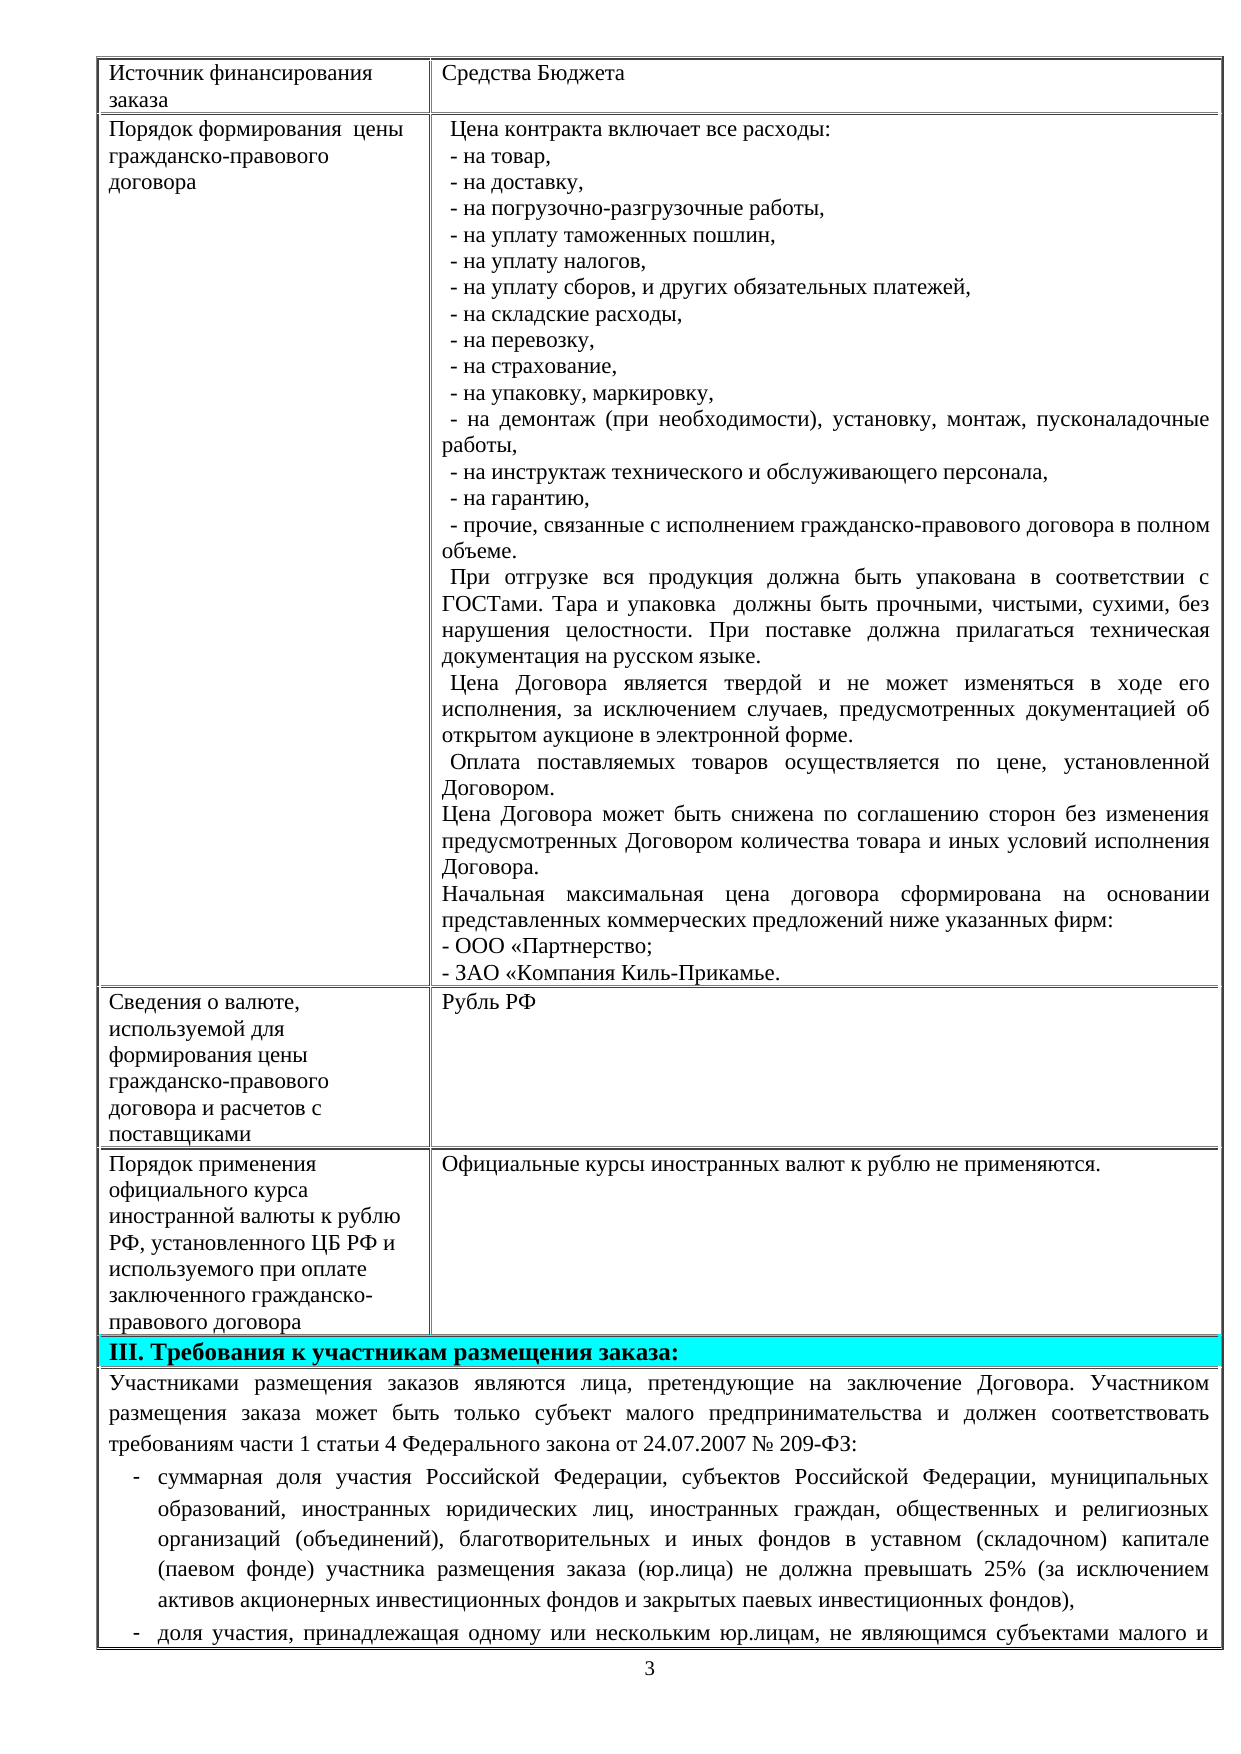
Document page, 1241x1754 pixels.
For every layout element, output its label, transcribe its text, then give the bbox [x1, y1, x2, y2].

table_cell Источник финансирования заказа [99, 60, 430, 112]
table_cell Сведения о валюте, используемой для формирования цены гражданско-правового договора и расчетов с поставщиками [99, 985, 429, 1146]
table_cell Цена контракта включает все расходы: - на товар, - на доставку, - на погрузочно-разгрузочные работы, - на уплату таможенных пошлин, - на уплату налогов, - на уплату сборов, и других обязательных платежей, - на складские расходы, - на перевозку, - на страхование, - на упаковку, маркировку, - на демонтаж (при необходимости), установку, монтаж, пусконаладочные работы, - на инструктаж технического и обслуживающего персонала, - на гарантию, - прочие, связанные с исполнением гражданско-правового договора в полном объеме. При отгрузке вся продукция должна быть упакована в соответствии с ГОСТами. Тара и упаковка должны быть прочными, чистыми, сухими, без нарушения целостности. При поставке должна прилагаться техническая документация на русском языке. Цена Договора является твердой и не может изменяться в ходе его исполнения, за исключением случаев, предусмотренных документацией об открытом аукционе в электронной форме. Оплата поставляемых товаров осуществляется по цене, установленной Договором. Цена Договора может быть снижена по соглашению сторон без изменения предусмотренных Договором количества товара и иных условий исполнения Договора. Начальная максимальная цена договора сформирована на основании представленных коммерческих предложений ниже указанных фирм: - ООО «Партнерство; - ЗАО «Компания Киль-Прикамье. [432, 112, 1221, 985]
table_cell Порядок формирования цены гражданско-правового договора [99, 112, 429, 985]
table_cell Рубль РФ [432, 985, 1221, 1146]
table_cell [99, 1366, 1221, 1647]
table_cell III. Требования к участникам размещения заказа: [99, 1334, 1221, 1366]
table_cell Официальные курсы иностранных валют к рублю не применяются. [430, 1146, 1222, 1334]
table_cell Порядок применения официального курса иностранной валюты к рублю РФ, установленного ЦБ РФ и используемого при оплате заключенного гражданско-правового договора [97, 1146, 430, 1334]
table_cell Средства Бюджета [430, 57, 1221, 112]
